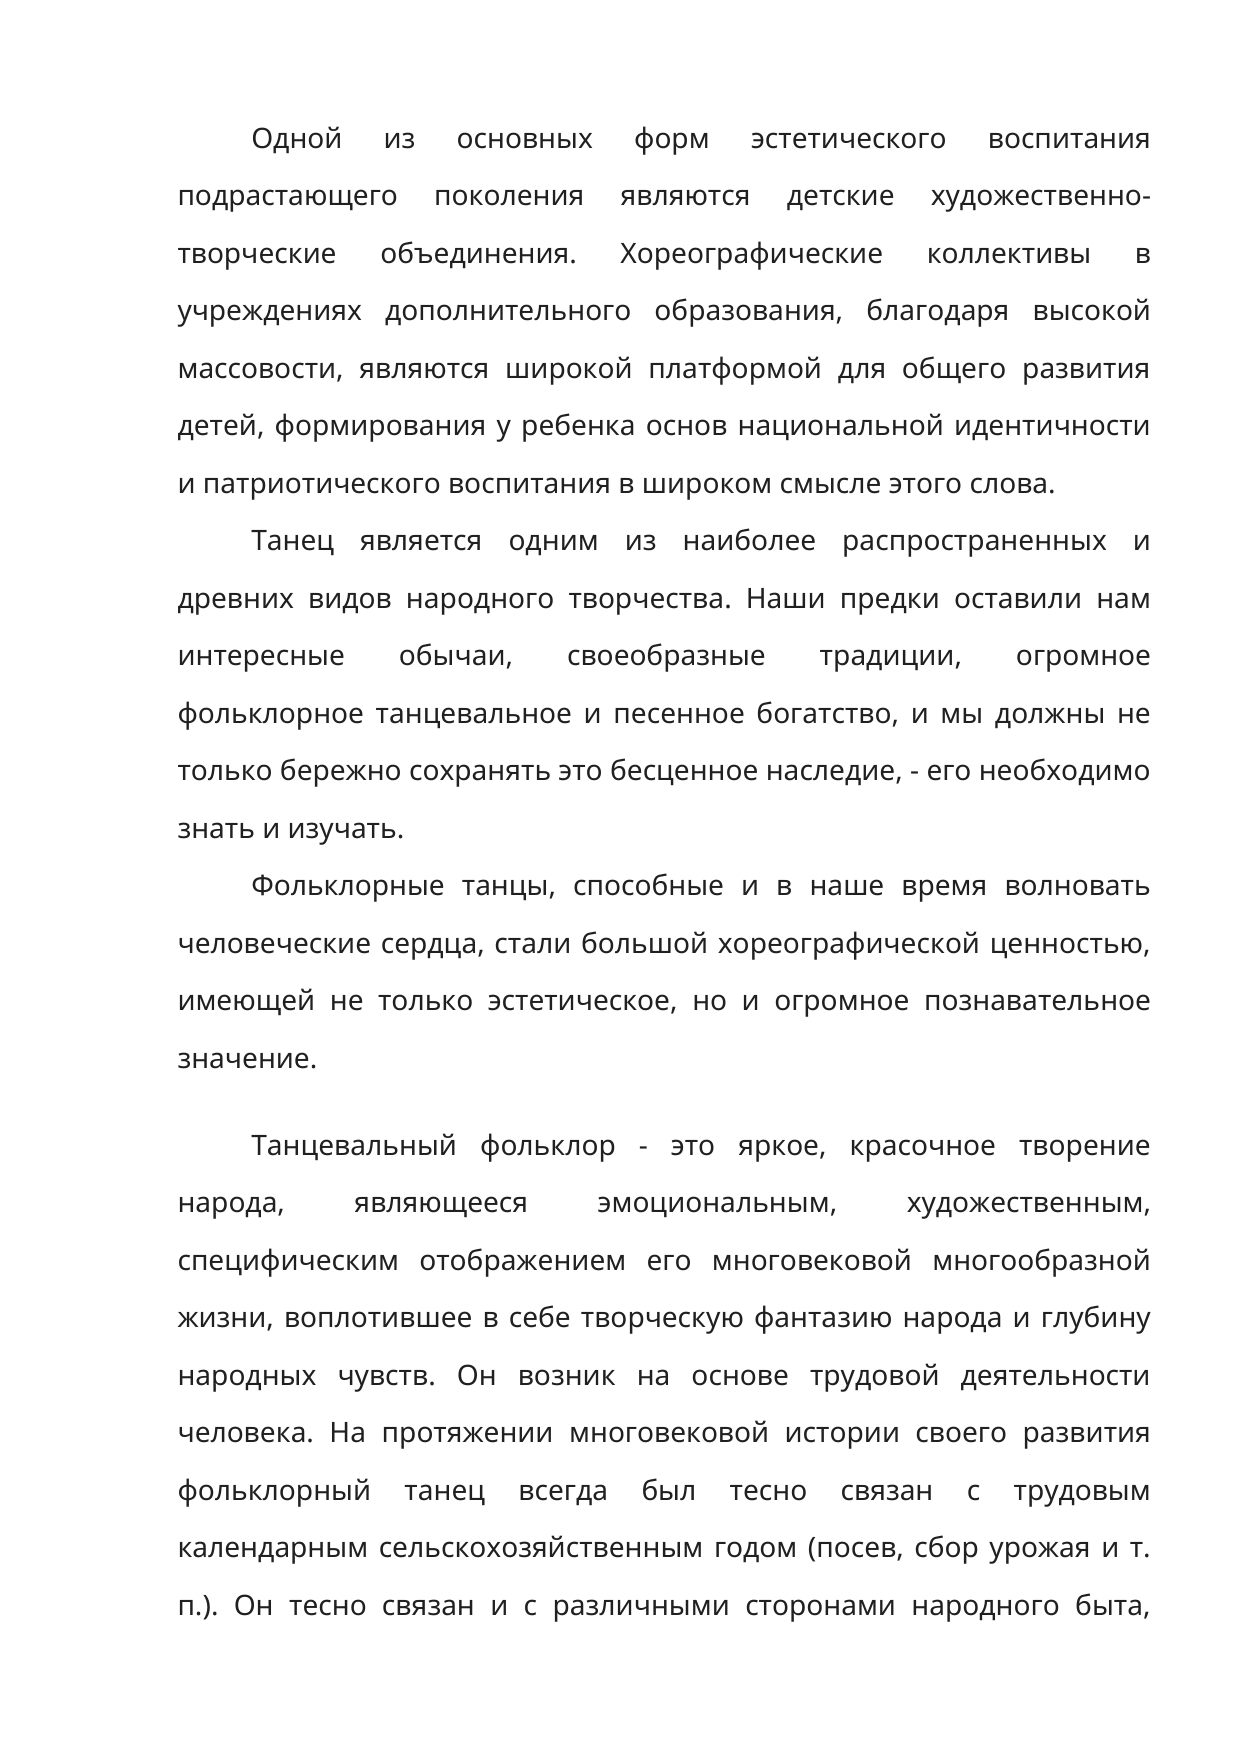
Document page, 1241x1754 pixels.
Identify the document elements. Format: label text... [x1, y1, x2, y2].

text Одной из основных форм эстетического воспитания подрастающего поколения являются детские художественно-творческие объединения. Хореографические коллективы в учреждениях дополнительного образования, благодаря высокой массовости, являются широкой платформой для общего развития детей, формирования у ребенка основ национальной идентичности и патриотического воспитания в широком смысле этого слова. [177, 118, 1152, 501]
text Фольклорные танцы, способные и в наше время волновать человеческие сердца, стали большой хореографической ценностью, имеющей не только эстетическое, но и огромное познавательное значение. [177, 866, 1152, 1076]
text Танец является одним из наиболее распространенных и древних видов народного творчества. Наши предки оставили нам интересные обычаи, своеобразные традиции, огромное фольклорное танцевальное и песенное богатство, и мы должны не только бережно сохранять это бесценное наследие, - его необходимо знать и изучать. [177, 521, 1152, 846]
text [177, 1125, 1152, 1623]
